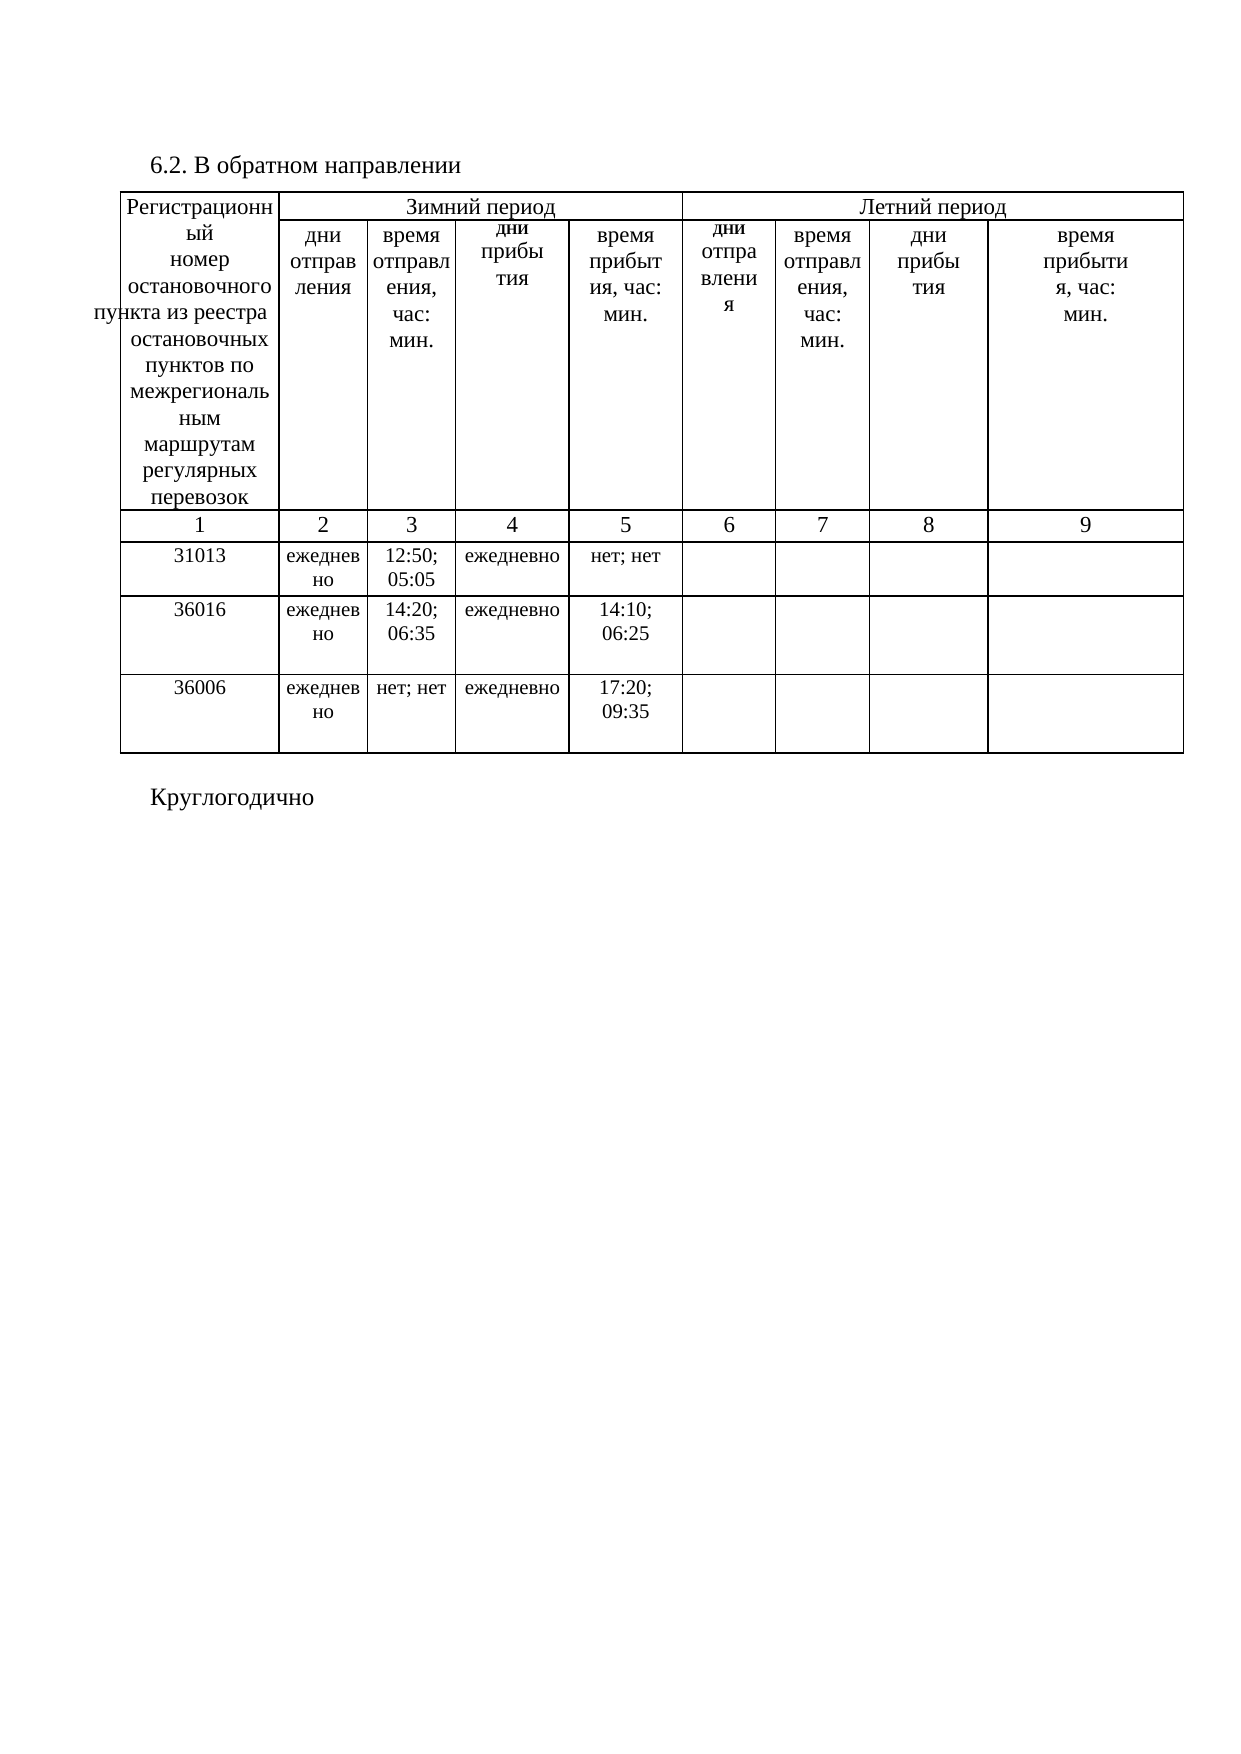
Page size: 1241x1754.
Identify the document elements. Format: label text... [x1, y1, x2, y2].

table_cell [870, 675, 987, 752]
table_cell [683, 597, 775, 674]
table_cell ежедневно [456, 675, 568, 752]
table_cell ДНИ прибы тия [456, 221, 568, 509]
table_cell [776, 543, 869, 595]
table_header Зимний период [280, 193, 682, 219]
table_cell ежедневно [280, 675, 367, 752]
table_cell время отправл ения, час: мин. [776, 221, 869, 509]
table_cell время прибыт ия, час: мин. [570, 221, 682, 509]
table_cell 14:20; 06:35 [368, 597, 455, 674]
table_cell [870, 543, 987, 595]
table_cell [683, 675, 775, 752]
table_cell ежедневно [456, 597, 568, 674]
table_cell ежедневно [280, 597, 367, 674]
table_cell [776, 597, 869, 674]
table_cell дни отправ ления [280, 221, 367, 509]
table_cell 36006 [121, 675, 278, 752]
table_cell дни прибы тия [870, 221, 987, 509]
table_cell 31013 [121, 543, 278, 595]
table_cell время прибыти я, час: мин. [989, 221, 1183, 509]
table_cell 14:10; 06:25 [570, 597, 682, 674]
table_cell время отправл ения, час: мин. [368, 221, 455, 509]
table_cell 36016 [121, 597, 278, 674]
table_cell 9 [989, 511, 1183, 541]
table_cell 4 [456, 511, 568, 541]
table_cell 6 [683, 511, 775, 541]
table_cell [989, 675, 1183, 752]
table_cell 7 [776, 511, 869, 541]
table_cell [989, 543, 1183, 595]
text 6.2. В обратном направлении [150, 150, 1090, 179]
table_cell [989, 597, 1183, 674]
table_cell 12:50; 05:05 [368, 543, 455, 595]
table_cell нет; нет [368, 675, 455, 752]
table_cell 1 [121, 511, 278, 541]
table_cell 5 [570, 511, 682, 541]
table_cell ДНИ отпра влени я [683, 221, 775, 509]
table_cell [776, 675, 869, 752]
table_cell [683, 543, 775, 595]
table_cell [870, 597, 987, 674]
table_cell нет; нет [570, 543, 682, 595]
table_cell 8 [870, 511, 987, 541]
table_cell ежедневно [280, 543, 367, 595]
text Круглогодично [150, 782, 1090, 811]
table_cell 2 [280, 511, 367, 541]
table_cell 17:20; 09:35 [570, 675, 682, 752]
table_cell ежедневно [456, 543, 568, 595]
table_cell 3 [368, 511, 455, 541]
table_header Летний период [683, 193, 1183, 219]
table_header Регистрационный номер остановочного пункта из реестра остановочных пунктов по межрегиональным маршрутам регулярных перевозок [121, 193, 278, 509]
